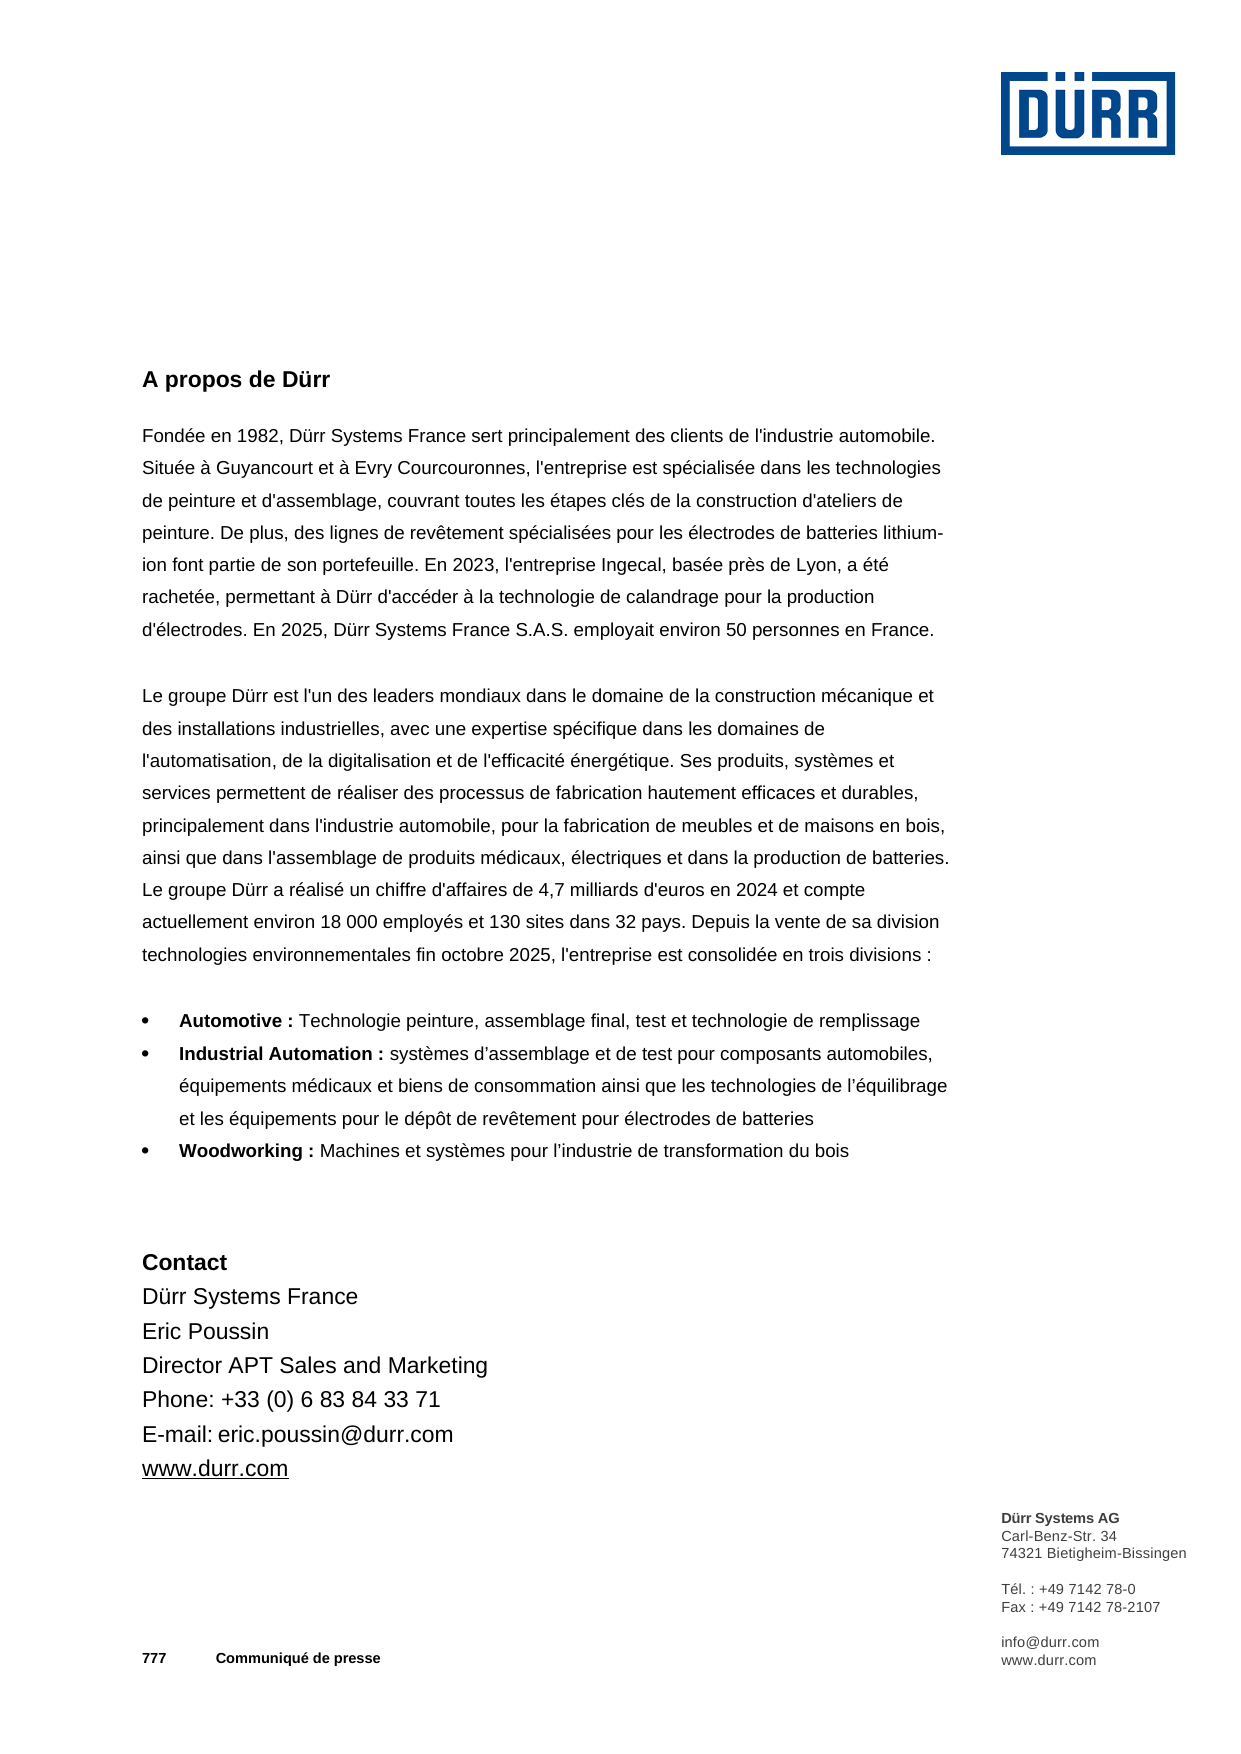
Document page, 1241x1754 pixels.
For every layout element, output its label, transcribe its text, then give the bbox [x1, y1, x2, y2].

list Automotive : Technologie peinture, assemblage final, test et technologie de remplissage [142, 1010, 951, 1032]
text Le groupe Dürr est l'un des leaders mondiaux dans le domaine de la construction mécanique et des installations industrielles, avec une expertise spécifique dans les domaines de l'automatisation, de la digitalisation et de l'efficacité énergétique. Ses produits, systèmes et services permettent de réaliser des processus de fabrication hautement efficaces et durables, principalement dans l'industrie automobile, pour la fabrication de meubles et de maisons en bois, ainsi que dans l'assemblage de produits médicaux, électriques et dans la production de batteries. Le groupe Dürr a réalisé un chiffre d'affaires de 4,7 milliards d'euros en 2024 et compte actuellement environ 18 000 employés et 130 sites dans 32 pays. Depuis la vente de sa division technologies environnementales fin octobre 2025, l'entreprise est consolidée en trois divisions : [142, 685, 951, 965]
picture [1001, 72, 1175, 155]
list Industrial Automation : systèmes d’assemblage et de test pour composants automobiles, équipements médicaux et biens de consommation ainsi que les technologies de l’équilibrage et les équipements pour le dépôt de revêtement pour électrodes de batteries [142, 1043, 951, 1129]
text Director APT Sales and Marketing [142, 1344, 951, 1378]
list Woodworking : Machines et systèmes pour l’industrie de transformation du bois [142, 1140, 951, 1161]
text Contact [142, 1241, 951, 1275]
text Fondée en 1982, Dürr Systems France sert principalement des clients de l'industrie automobile. Située à Guyancourt et à Evry Courcouronnes, l'entreprise est spécialisée dans les technologies de peinture et d'assemblage, couvrant toutes les étapes clés de la construction d'ateliers de peinture. De plus, des lignes de revêtement spécialisées pour les électrodes de batteries lithium-ion font partie de son portefeuille. En 2023, l'entreprise Ingecal, basée près de Lyon, a été rachetée, permettant à Dürr d'accéder à la technologie de calandrage pour la production d'électrodes. En 2025, Dürr Systems France S.A.S. employait environ 50 personnes en France. [142, 425, 951, 640]
text E-mail: eric.poussin@durr.com [142, 1413, 951, 1447]
text Phone: +33 (0) 6 83 84 33 71 [142, 1378, 951, 1413]
text Eric Poussin [142, 1310, 951, 1344]
text A propos de Dürr [142, 366, 951, 392]
text www.durr.com [142, 1447, 951, 1482]
text Dürr Systems France [142, 1275, 951, 1310]
